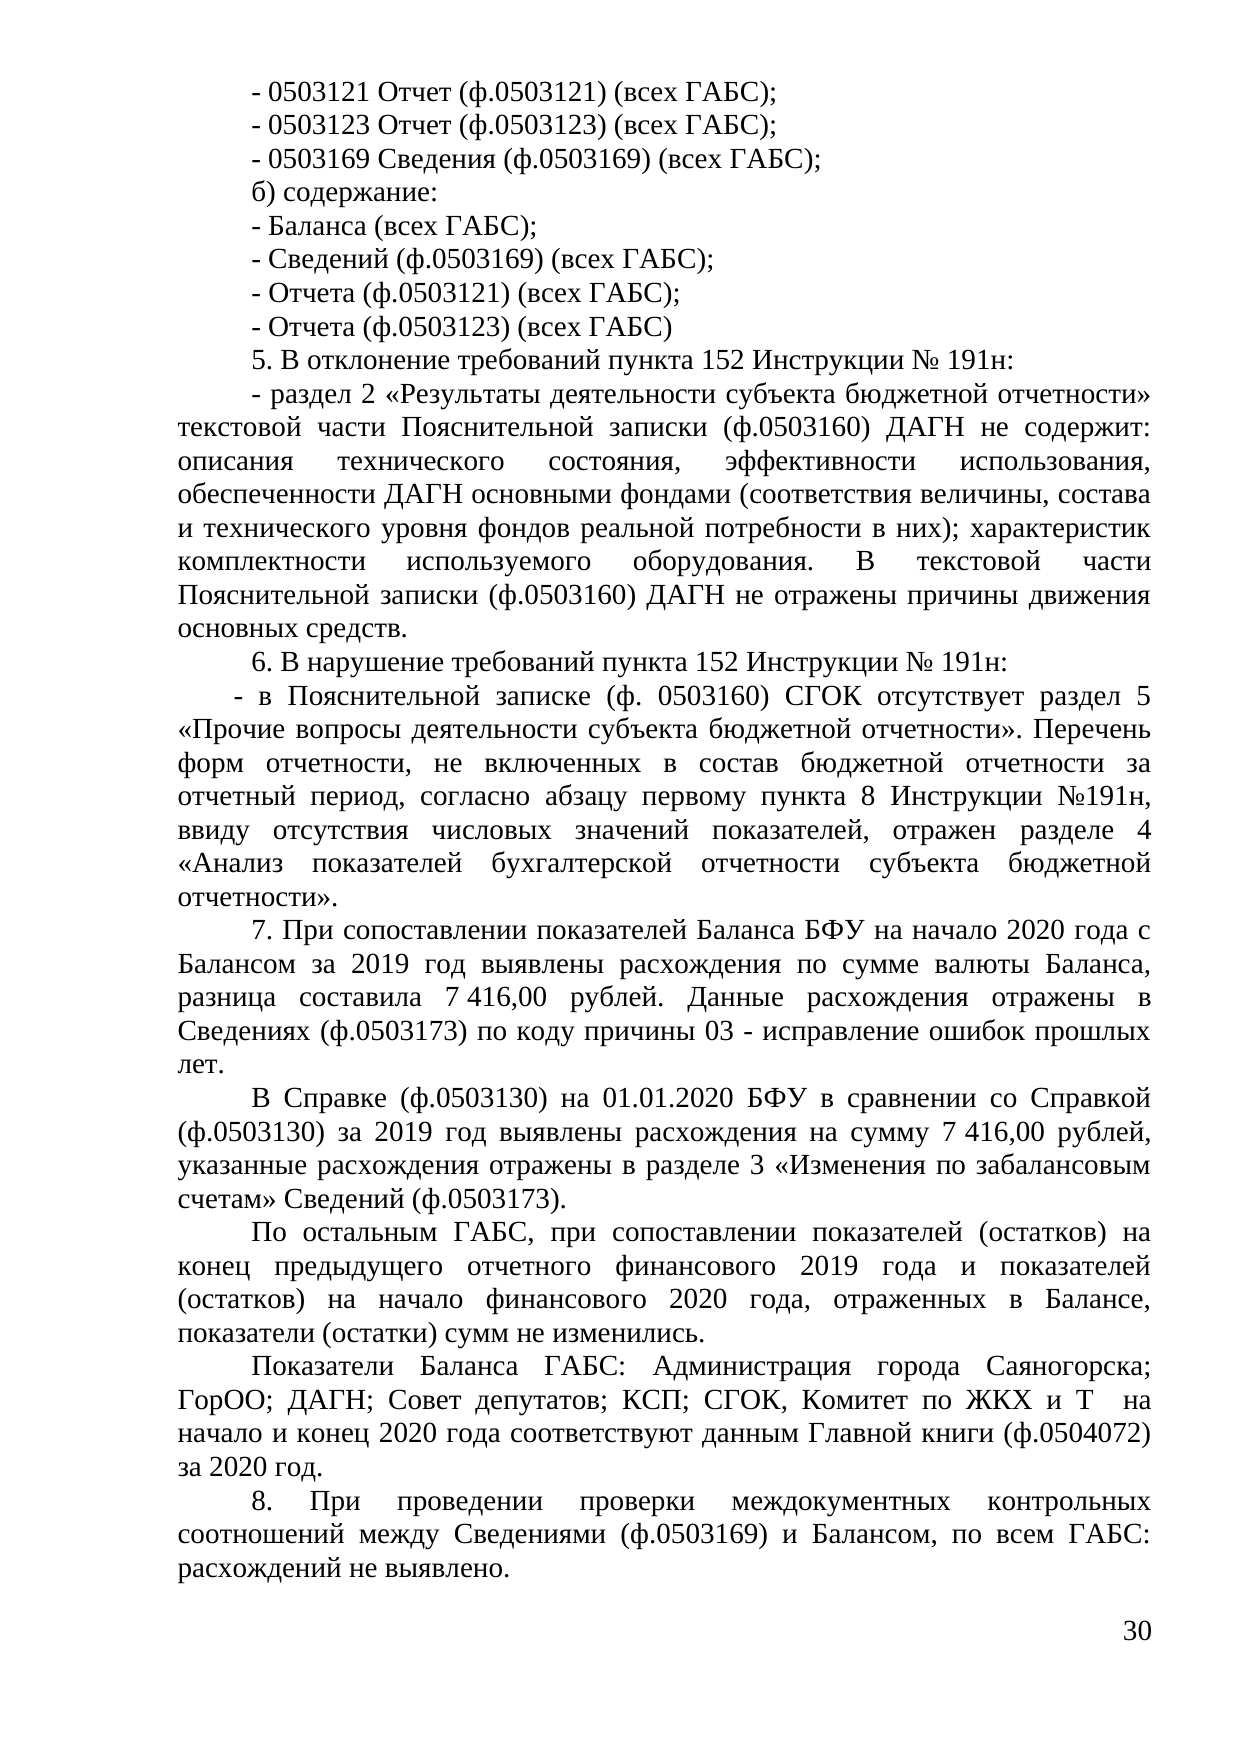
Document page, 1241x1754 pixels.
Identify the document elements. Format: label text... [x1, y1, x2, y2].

text - 0503121 Отчет (ф.0503121) (всех ГАБС); [177, 74, 1152, 107]
text - Баланса (всех ГАБС); [177, 208, 1152, 242]
text - в Пояснительной записке (ф. 0503160) СГОК отсутствует раздел 5 «Прочие вопросы деятельности субъекта бюджетной отчетности». Перечень форм отчетности, не включенных в состав бюджетной отчетности за отчетный период, согласно абзацу первому пункта 8 Инструкции №191н, ввиду отсутствия числовых значений показателей, отражен разделе 4 «Анализ показателей бухгалтерской отчетности субъекта бюджетной отчетности». [177, 678, 1152, 912]
text б) содержание: [177, 174, 1152, 208]
text - 0503123 Отчет (ф.0503123) (всех ГАБС); [177, 107, 1152, 141]
text 7. При сопоставлении показателей Баланса БФУ на начало 2020 года с Балансом за 2019 год выявлены расхождения по сумме валюты Баланса, разница составила 7 416,00 рублей. Данные расхождения отражены в Сведениях (ф.0503173) по коду причины 03 - исправление ошибок прошлых лет. [177, 912, 1152, 1080]
text 6. В нарушение требований пункта 152 Инструкции № 191н: [177, 644, 1152, 678]
text - раздел 2 «Результаты деятельности субъекта бюджетной отчетности» текстовой части Пояснительной записки (ф.0503160) ДАГН не содержит: описания технического состояния, эффективности использования, обеспеченности ДАГН основными фондами (соответствия величины, состава и технического уровня фондов реальной потребности в них); характеристик комплектности используемого оборудования. В текстовой части Пояснительной записки (ф.0503160) ДАГН не отражены причины движения основных средств. [177, 376, 1152, 644]
text Показатели Баланса ГАБС: Администрация города Саяногорска; ГорОО; ДАГН; Совет депутатов; КСП; СГОК, Комитет по ЖКХ и Т на начало и конец 2020 года соответствуют данным Главной книги (ф.0504072) за 2020 год. [177, 1348, 1152, 1483]
text - Отчета (ф.0503123) (всех ГАБС) [177, 309, 1152, 342]
text В Справке (ф.0503130) на 01.01.2020 БФУ в сравнении со Справкой (ф.0503130) за 2019 год выявлены расхождения на сумму 7 416,00 рублей, указанные расхождения отражены в разделе 3 «Изменения по забалансовым счетам» Сведений (ф.0503173). [177, 1080, 1152, 1214]
text - Сведений (ф.0503169) (всех ГАБС); [177, 242, 1152, 275]
text - Отчета (ф.0503121) (всех ГАБС); [177, 275, 1152, 309]
text - 0503169 Сведения (ф.0503169) (всех ГАБС); [177, 141, 1152, 174]
text 8. При проведении проверки междокументных контрольных соотношений между Сведениями (ф.0503169) и Балансом, по всем ГАБС: расхождений не выявлено. [177, 1483, 1152, 1583]
text По остальным ГАБС, при сопоставлении показателей (остатков) на конец предыдущего отчетного финансового 2019 года и показателей (остатков) на начало финансового 2020 года, отраженных в Балансе, показатели (остатки) сумм не изменились. [177, 1214, 1152, 1348]
text 5. В отклонение требований пункта 152 Инструкции № 191н: [177, 342, 1152, 376]
